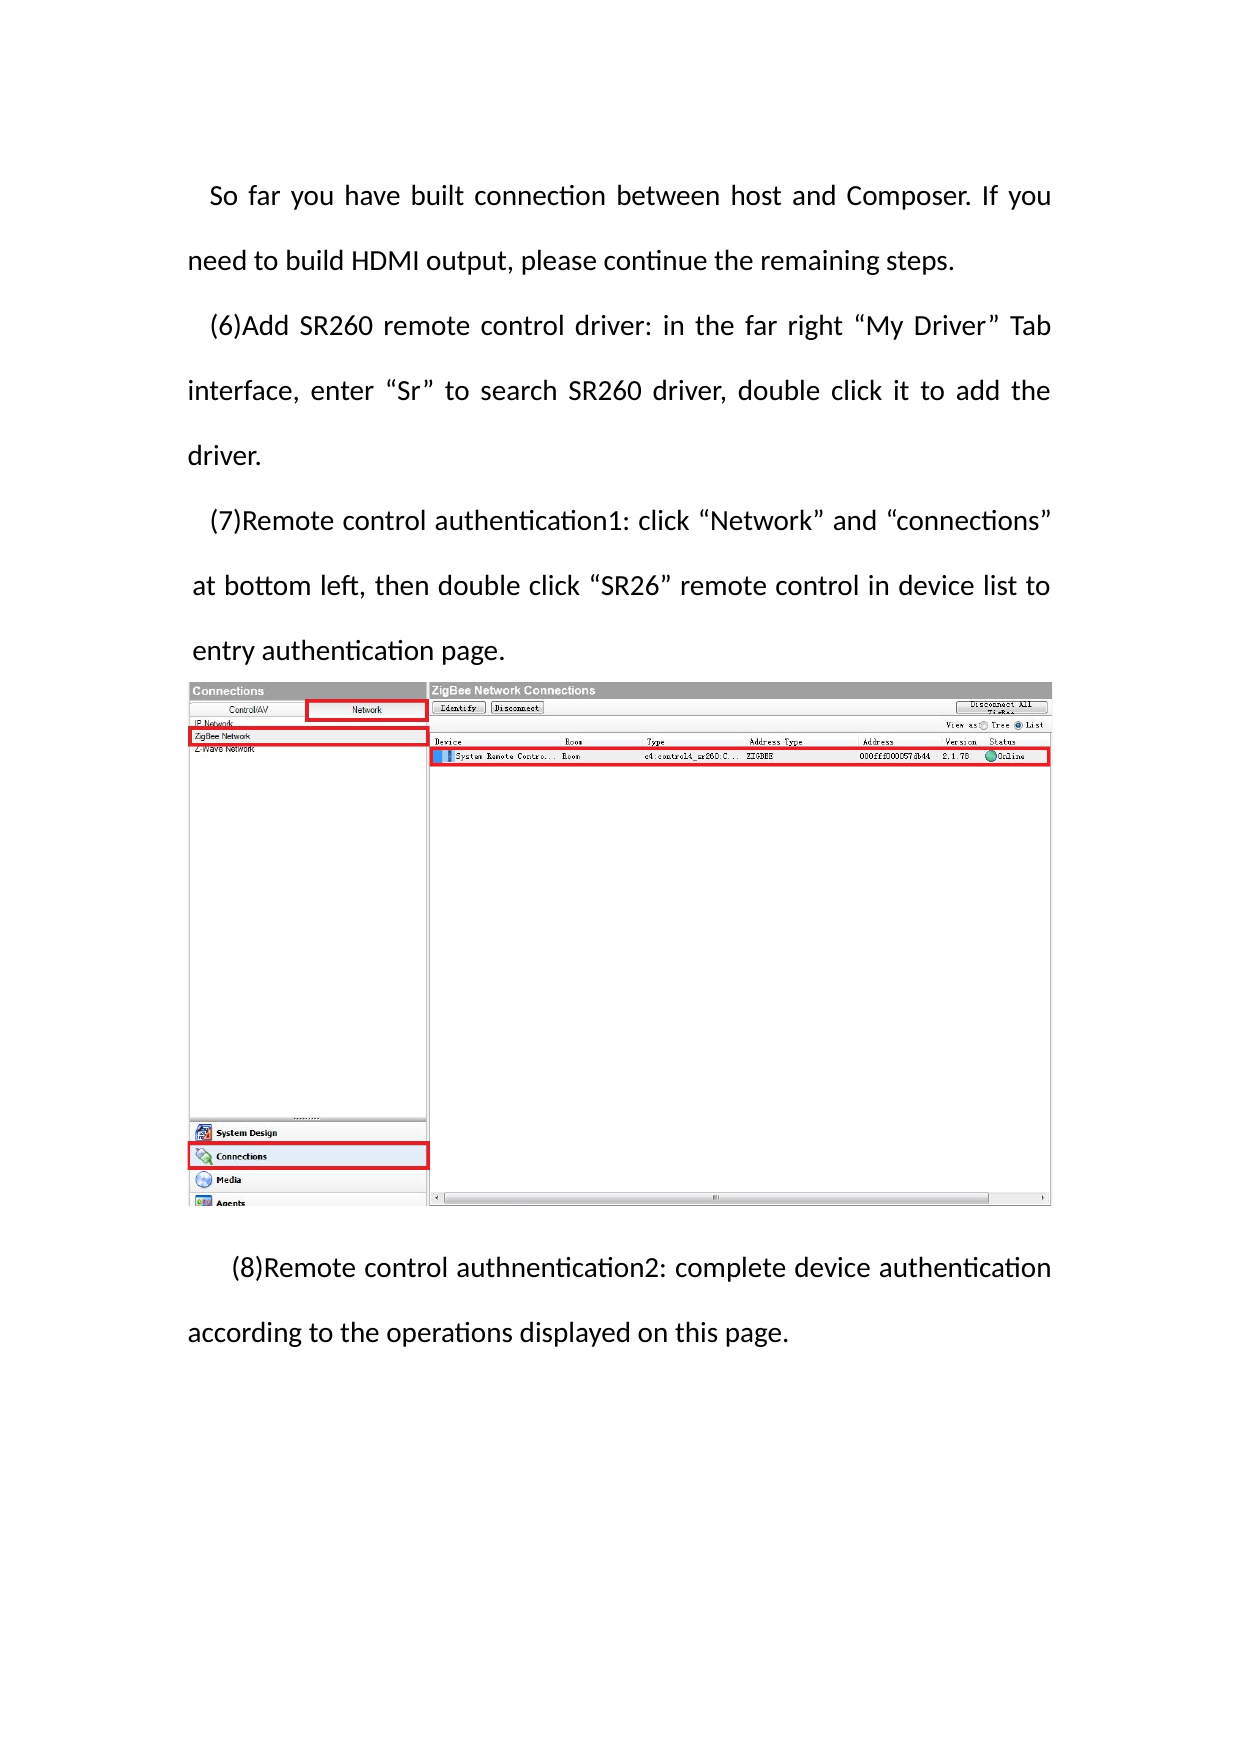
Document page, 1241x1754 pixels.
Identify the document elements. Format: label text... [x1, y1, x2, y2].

text (7)Remote control authentication1: click “Network” and “connections” at bottom left, then double click “SR26” remote control in device list to entry authentication page. [192, 487, 1053, 682]
text (8)Remote control authnentication2: complete device authentication according to the operations displayed on this page. [187, 1234, 1053, 1364]
picture [187, 682, 1053, 1206]
text (6)Add SR260 remote control driver: in the far right “My Driver” Tab interface, enter “Sr” to search SR260 driver, double click it to add the driver. [187, 292, 1053, 487]
text So far you have built connection between host and Composer. If you need to build HDMI output, please continue the remaining steps. [187, 162, 1053, 292]
